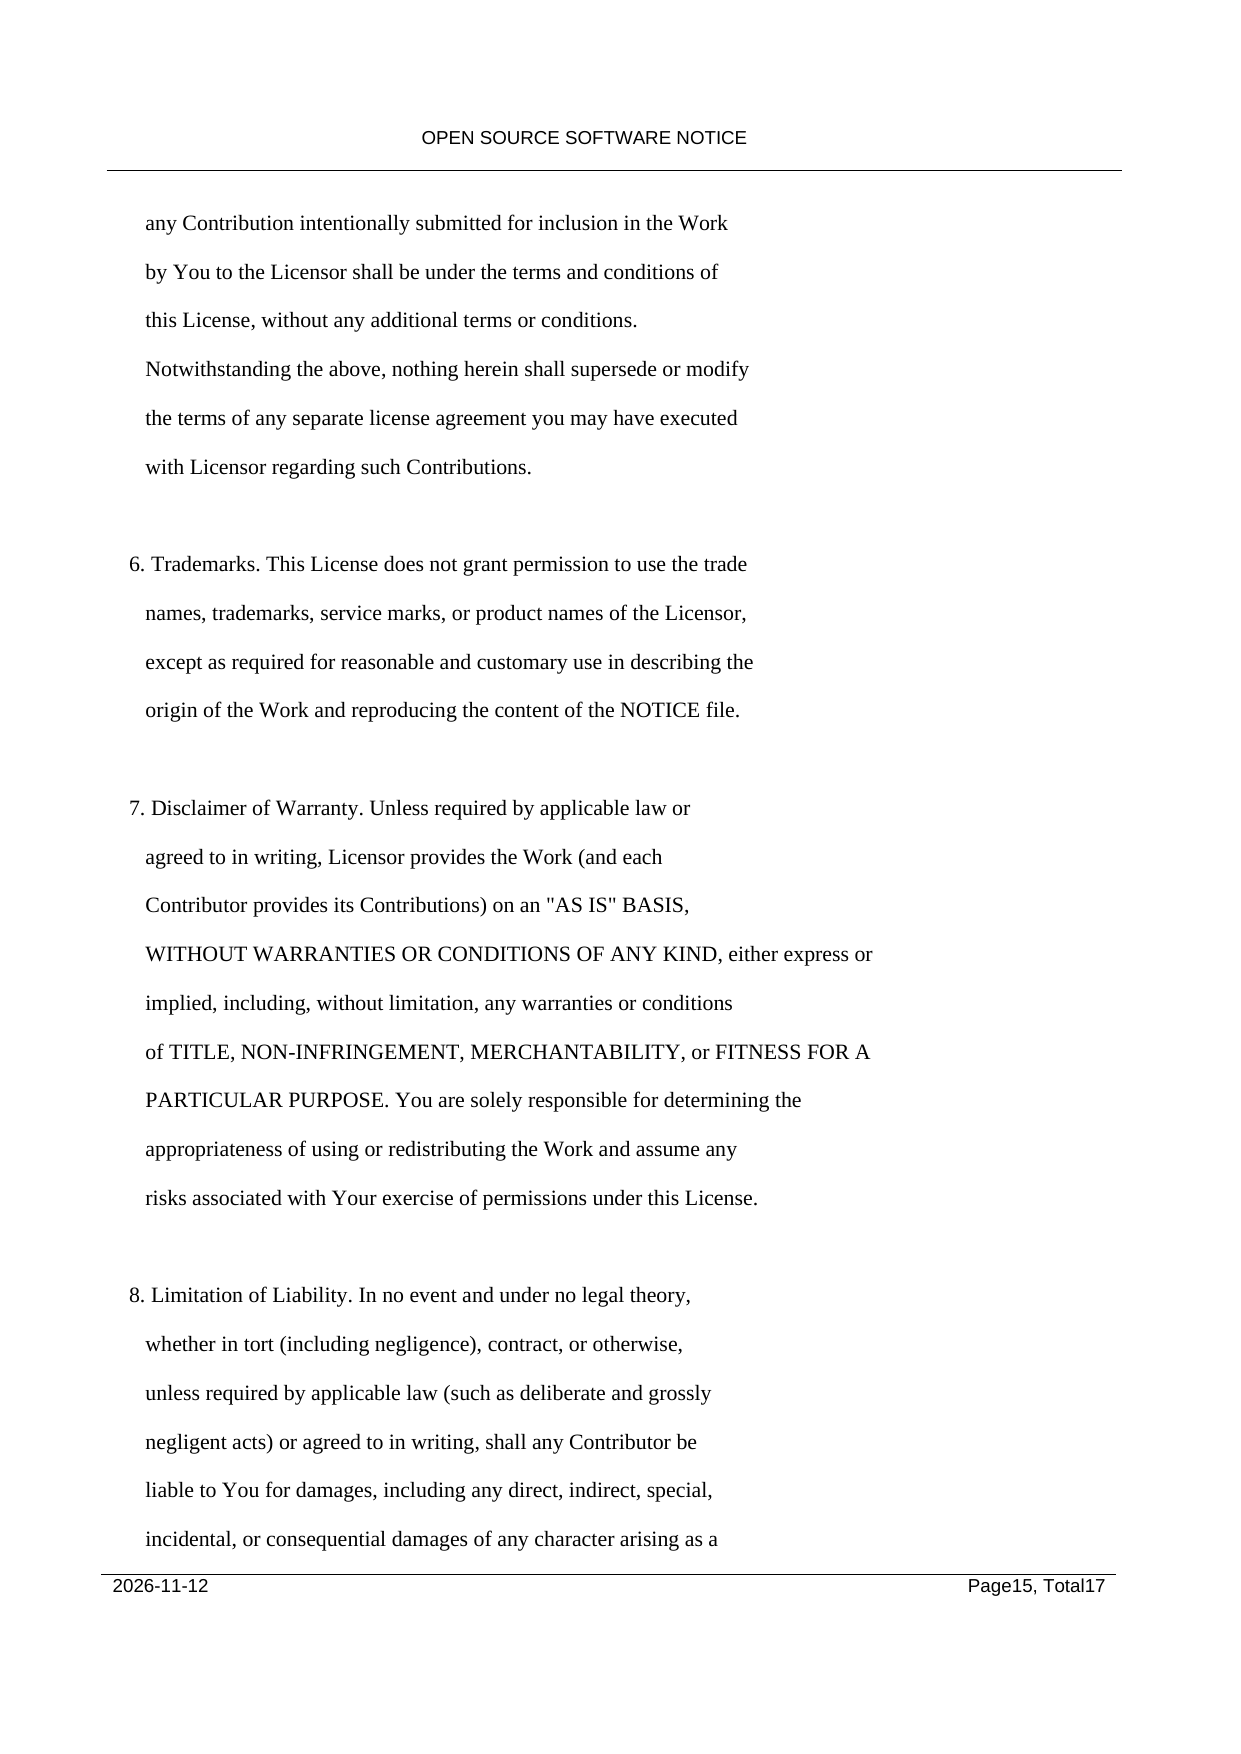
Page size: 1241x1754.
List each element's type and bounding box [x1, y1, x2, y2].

text [112, 206, 1128, 1555]
